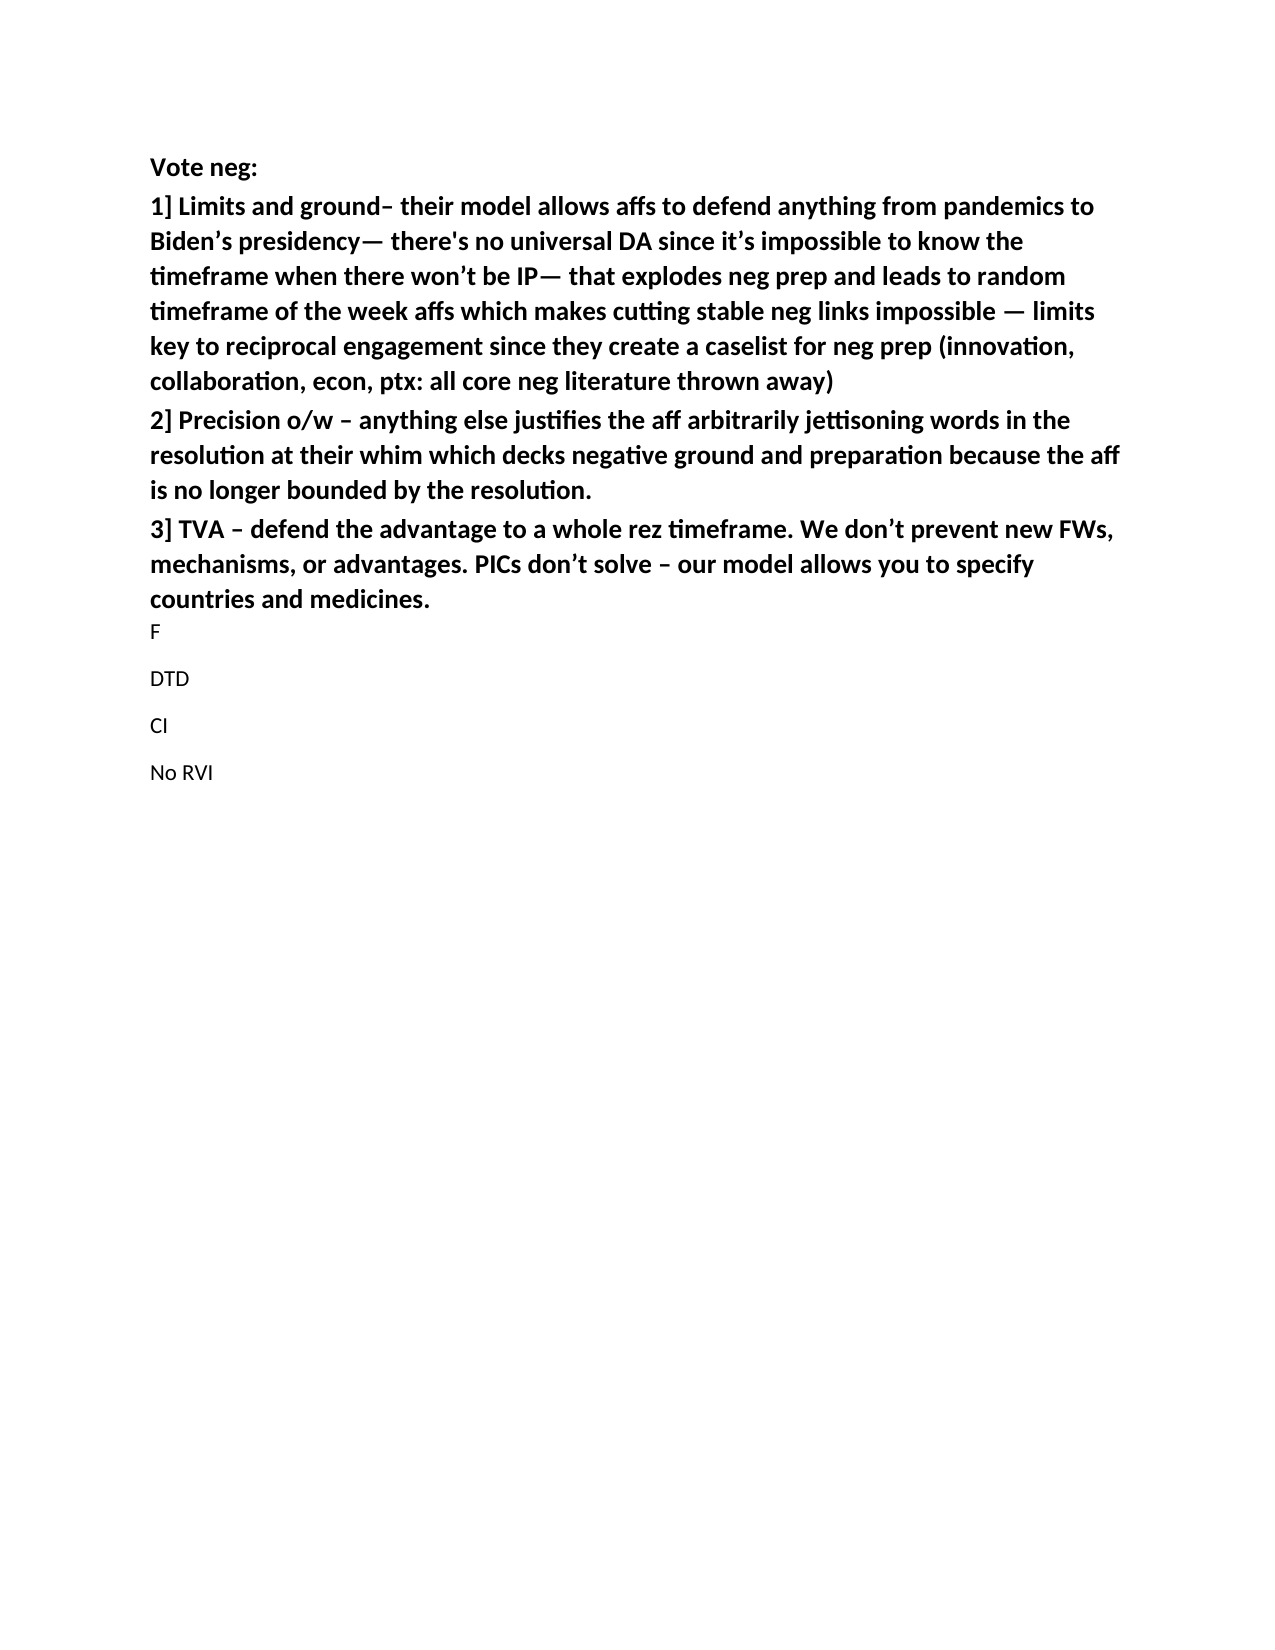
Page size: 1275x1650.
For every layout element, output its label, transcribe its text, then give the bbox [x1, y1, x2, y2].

text CI [150, 711, 1125, 739]
text DTD [150, 664, 1125, 692]
subtitle 3] TVA – defend the advantage to a whole rez timeframe. We don’t prevent new FWs, mechanisms, or advantages. PICs don’t solve – our model allows you to specify countries and medicines. [150, 512, 1125, 616]
text F [150, 617, 1125, 646]
subtitle 2] Precision o/w – anything else justifies the aff arbitrarily jettisoning words in the resolution at their whim which decks negative ground and preparation because the aff is no longer bounded by the resolution. [150, 403, 1125, 506]
subtitle 1] Limits and ground– their model allows affs to defend anything from pandemics to Biden’s presidency— there's no universal DA since it’s impossible to know the timeframe when there won’t be IP— that explodes neg prep and leads to random timeframe of the week affs which makes cutting stable neg links impossible — limits key to reciprocal engagement since they create a caselist for neg prep (innovation, collaboration, econ, ptx: all core neg literature thrown away) [150, 189, 1125, 397]
subtitle Vote neg: [150, 150, 1125, 183]
text No RVI [150, 758, 1125, 786]
